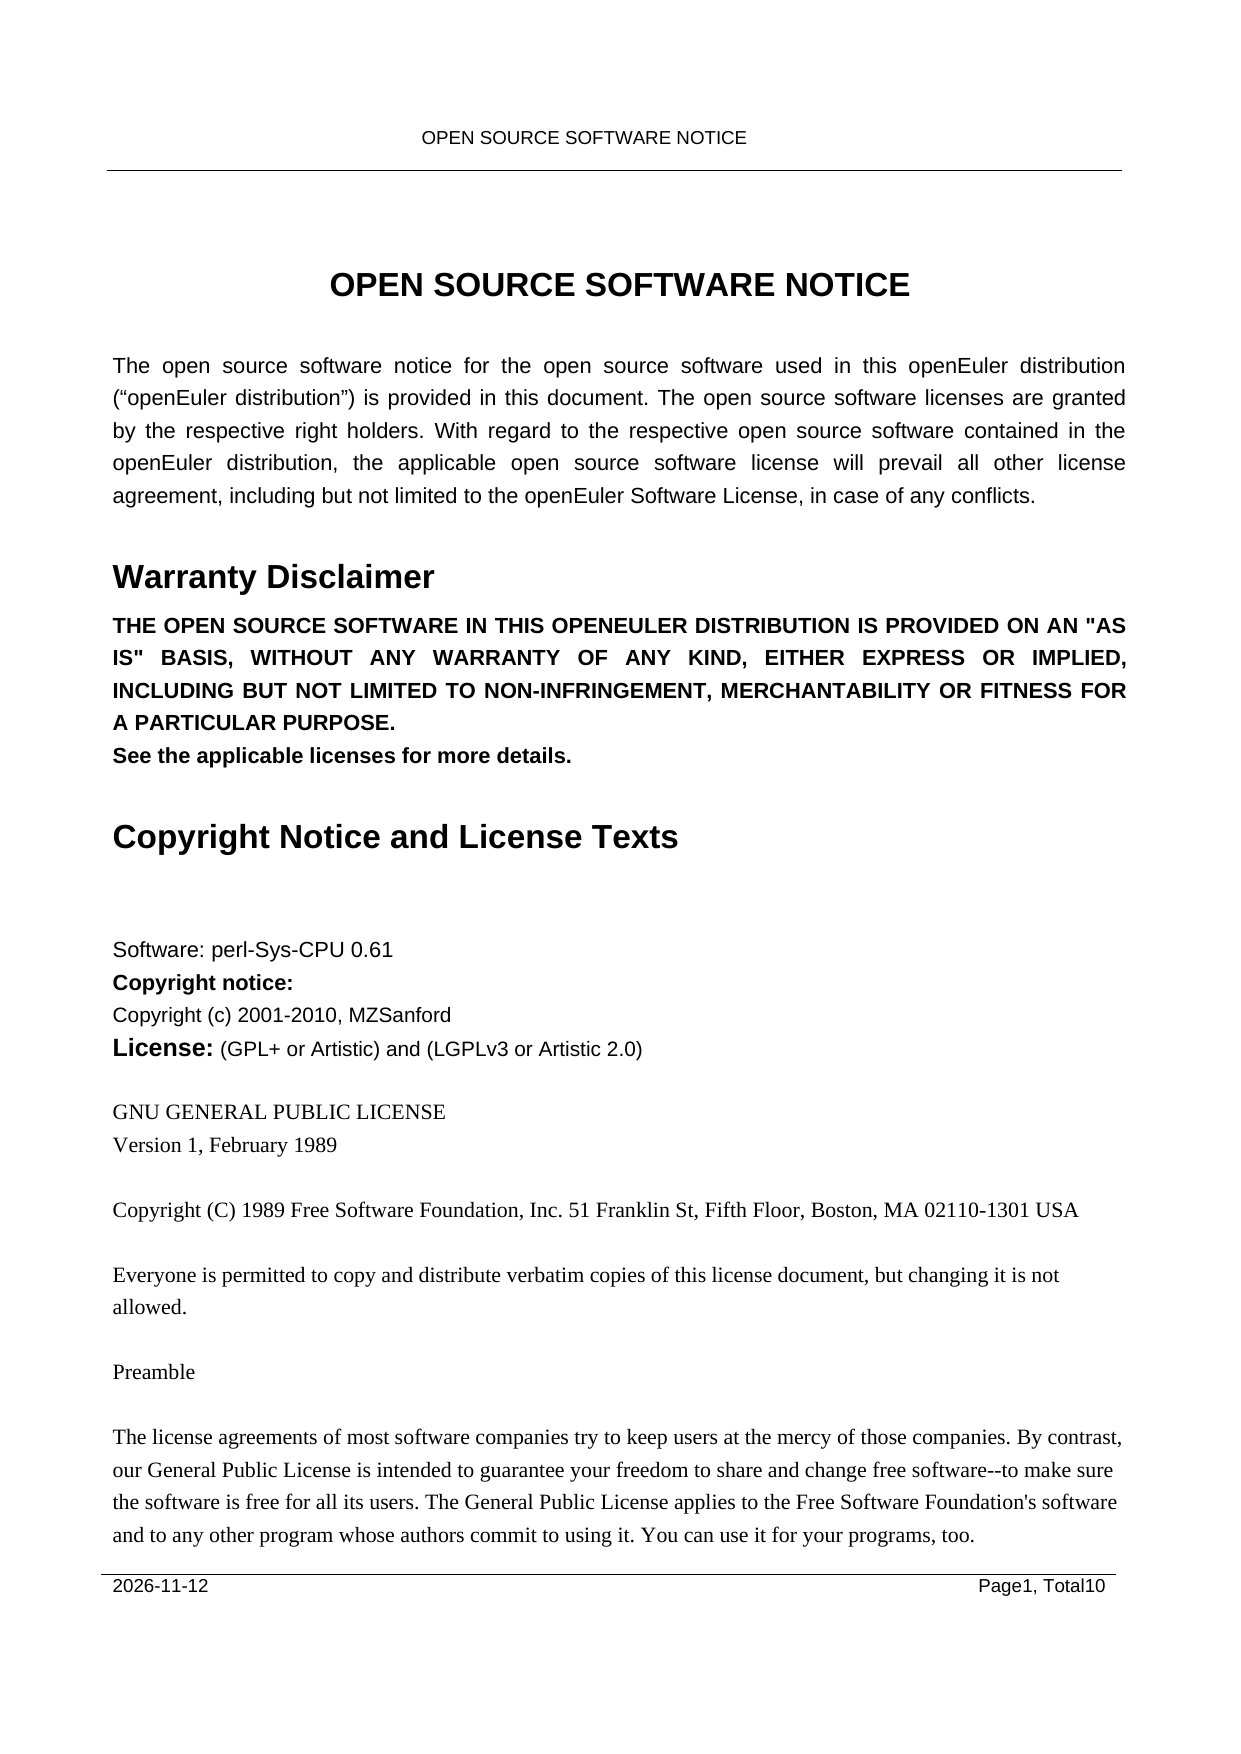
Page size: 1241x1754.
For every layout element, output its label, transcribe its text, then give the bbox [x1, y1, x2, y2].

text Software: perl-Sys-CPU 0.61 [112, 933, 1128, 966]
text Copyright notice: [112, 966, 1128, 998]
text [112, 1031, 1128, 1551]
text The open source software notice for the open source software used in this openEuler distribution (“openEuler distribution”) is provided in this document. The open source software licenses are granted by the respective right holders. With regard to the respective open source software contained in the openEuler distribution, the applicable open source software license will prevail all other license agreement, including but not limited to the openEuler Software License, in case of any conflicts. [112, 349, 1128, 511]
text OPEN SOURCE SOFTWARE NOTICE [112, 251, 1128, 316]
text Copyright Notice and License Texts [112, 804, 1128, 869]
text THE OPEN SOURCE SOFTWARE IN THIS OPENEULER DISTRIBUTION IS PROVIDED ON AN "AS IS" BASIS, WITHOUT ANY WARRANTY OF ANY KIND, EITHER EXPRESS OR IMPLIED, INCLUDING BUT NOT LIMITED TO NON-INFRINGEMENT, MERCHANTABILITY OR FITNESS FOR A PARTICULAR PURPOSE. See the applicable licenses for more details. [112, 609, 1128, 771]
text Copyright (c) 2001-2010, MZSanford [112, 998, 1128, 1031]
text Warranty Disclaimer [112, 544, 1128, 609]
